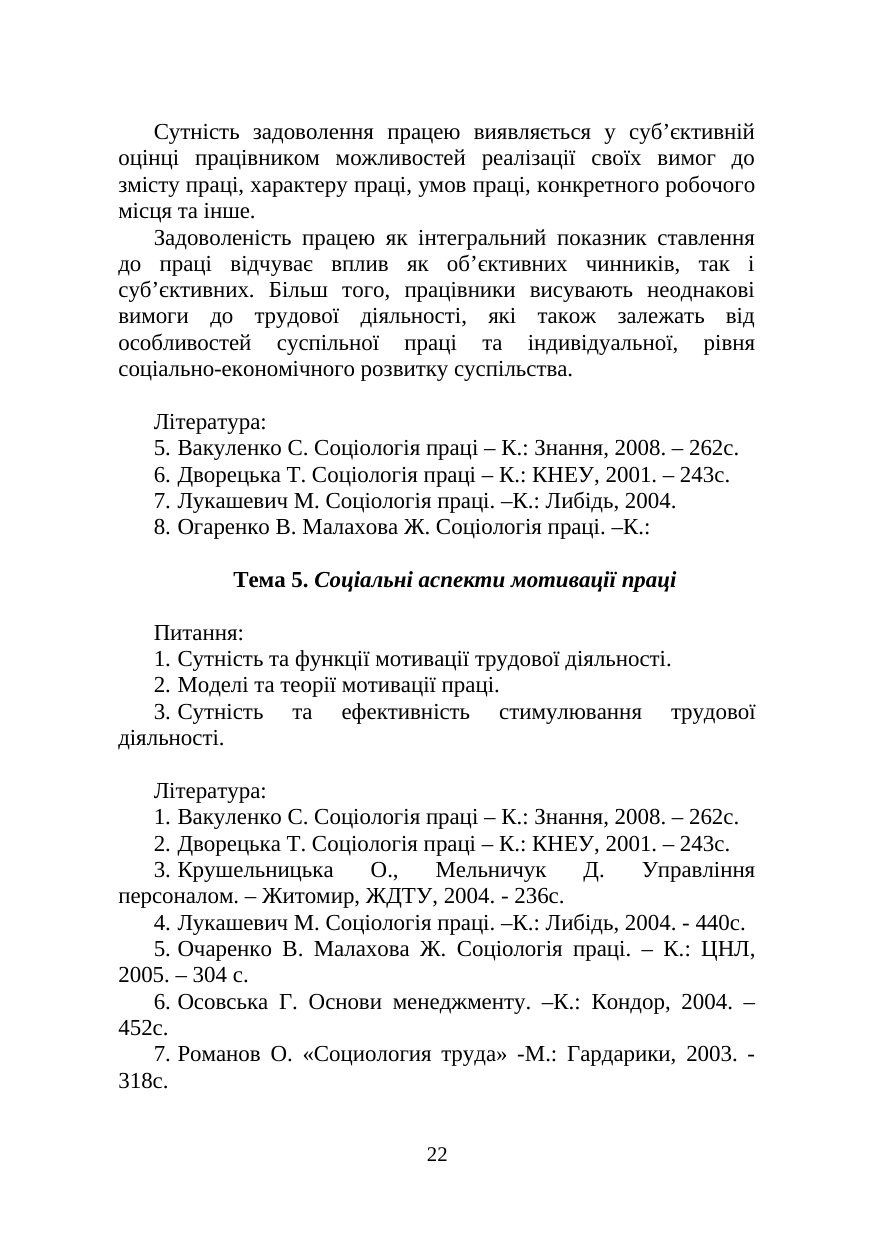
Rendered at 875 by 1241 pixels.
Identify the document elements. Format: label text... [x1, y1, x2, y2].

list Вакуленко С. Соціологія праці – К.: Знання, 2008. – 262с. [118, 434, 756, 461]
list Лукашевич М. Соціологія праці. –К.: Либідь, 2004. [118, 487, 756, 513]
list Моделі та теорії мотивації праці. [118, 672, 756, 698]
list Сутність та функції мотивації трудової діяльності. [118, 645, 756, 672]
list Осовська Г. Основи менеджменту. –К.: Кондор, 2004. – 452с. [118, 988, 756, 1041]
list Огаренко В. Малахова Ж. Соціологія праці. –К.: [118, 513, 756, 540]
list Дворецька Т. Соціологія праці – К.: КНЕУ, 2001. – 243с. [118, 461, 756, 487]
list Вакуленко С. Соціологія праці – К.: Знання, 2008. – 262с. [118, 803, 756, 830]
text Сутність задоволення працею виявляється у суб’єктивній оцінці працівником можливостей реалізації своїх вимог до змісту праці, характеру праці, умов праці, конкретного робочого місця та інше. [118, 118, 756, 223]
text Література: [118, 408, 756, 434]
list Лукашевич М. Соціологія праці. –К.: Либідь, 2004. - 440с. [118, 909, 756, 935]
text Література: [118, 777, 756, 803]
text Тема 5. Соціальні аспекти мотивації праці [118, 566, 756, 592]
list Крушельницька О., Мельничук Д. Управління персоналом. – Житомир, ЖДТУ, 2004. - 236с. [118, 856, 756, 909]
text Задоволеність працею як інтегральний показник ставлення до праці відчуває вплив як об’єктивних чинників, так і суб’єктивних. Більш того, працівники висувають неоднакові вимоги до трудової діяльності, які також залежать від особливостей суспільної праці та індивідуальної, рівня соціально-економічного розвитку суспільства. [118, 223, 756, 382]
list Романов О. «Социология труда» -М.: Гардарики, 2003. -318с. [118, 1041, 756, 1093]
text Питання: [118, 619, 756, 645]
list Очаренко В. Малахова Ж. Соціологія праці. – К.: ЦНЛ, 2005. – 304 с. [118, 935, 756, 988]
list Дворецька Т. Соціологія праці – К.: КНЕУ, 2001. – 243с. [118, 830, 756, 856]
list Сутність та ефективність стимулювання трудової діяльності. [118, 698, 756, 751]
